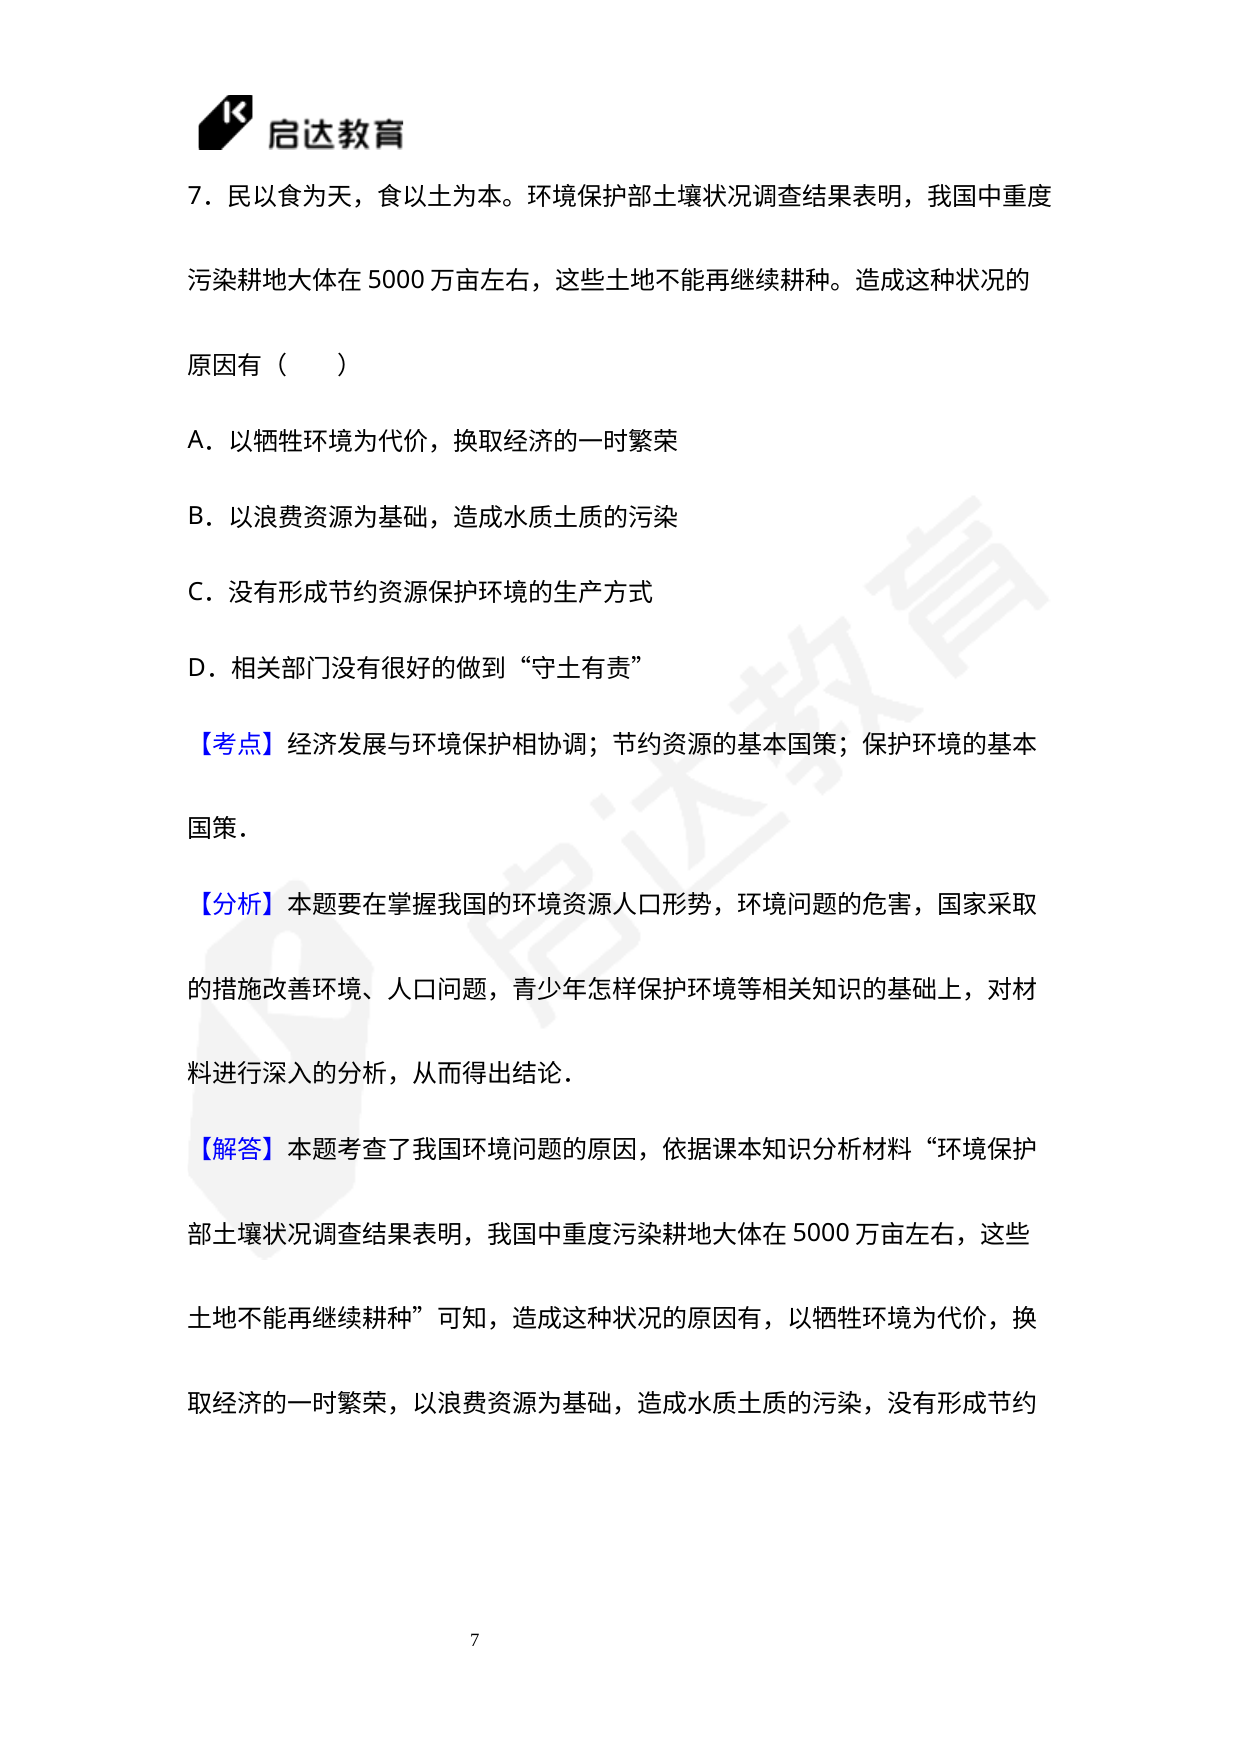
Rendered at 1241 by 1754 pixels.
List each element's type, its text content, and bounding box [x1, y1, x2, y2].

picture [198, 95, 404, 150]
text 【考点】经济发展与环境保护相协调；节约资源的基本国策；保护环境的基本国策． [187, 710, 1053, 859]
text A．以牺牲环境为代价，换取经济的一时繁荣 [187, 407, 1053, 472]
text 7．民以食为天，食以土为本。环境保护部土壤状况调查结果表明，我国中重度污染耕地大体在5000万亩左右，这些土地不能再继续耕种。造成这种状况的原因有（ ） [187, 162, 1053, 396]
text B．以浪费资源为基础，造成水质土质的污染 [187, 483, 1053, 548]
text D．相关部门没有很好的做到“守土有责” [187, 634, 1053, 699]
text C．没有形成节约资源保护环境的生产方式 [187, 558, 1053, 623]
text 【分析】本题要在掌握我国的环境资源人口形势，环境问题的危害，国家采取的措施改善环境、人口问题，青少年怎样保护环境等相关知识的基础上，对材料进行深入的分析，从而得出结论． [187, 870, 1053, 1104]
